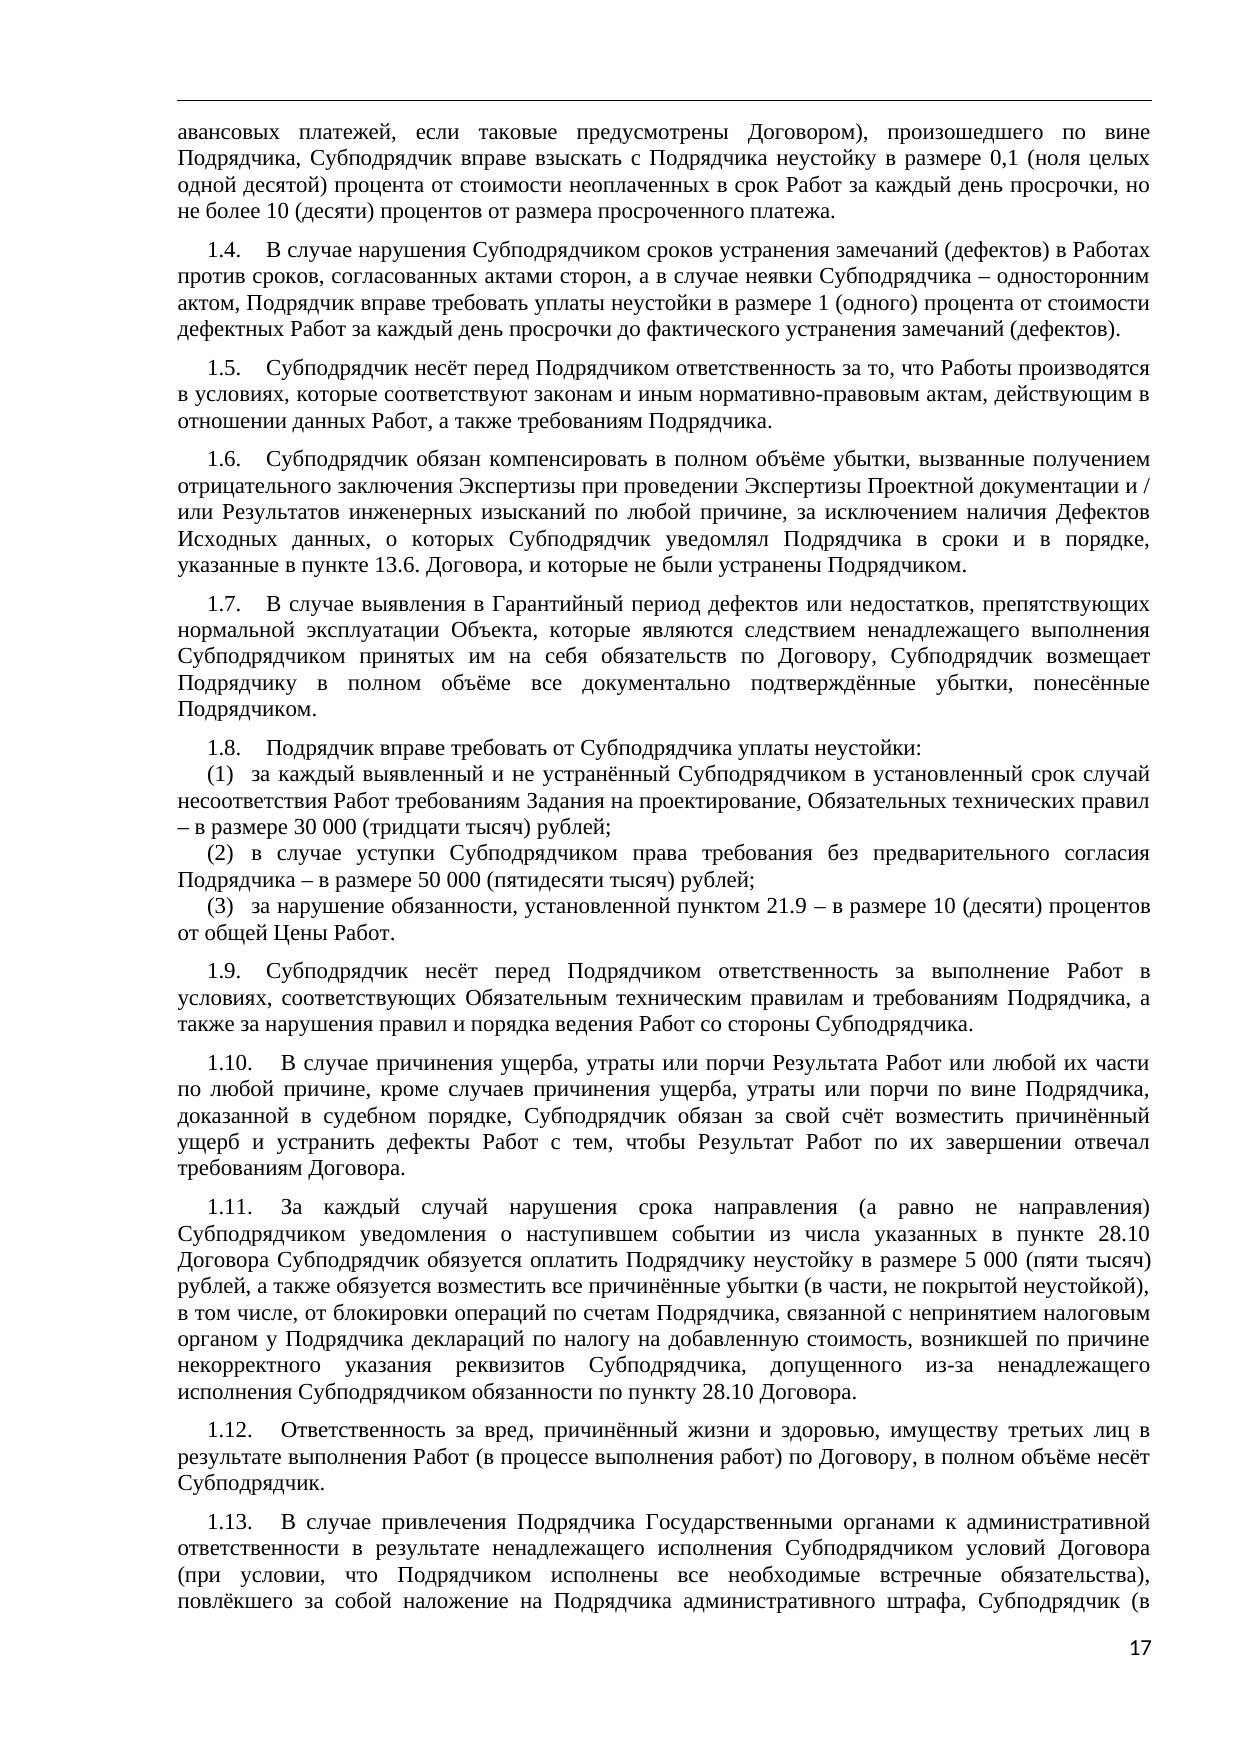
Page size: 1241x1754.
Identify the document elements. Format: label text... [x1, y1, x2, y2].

text В случае нарушения Субподрядчиком сроков устранения замечаний (дефектов) в Работах против сроков, согласованных актами сторон, а в случае неявки Субподрядчика – односторонним актом, Подрядчик вправе требовать уплаты неустойки в размере 1 (одного) процента от стоимости дефектных Работ за каждый день просрочки до фактического устранения замечаний (дефектов). [177, 236, 1152, 341]
text Подрядчик вправе требовать от Субподрядчика уплаты неустойки: [177, 734, 1152, 760]
text Субподрядчик обязан компенсировать в полном объёме убытки, вызванные получением отрицательного заключения Экспертизы при проведении Экспертизы Проектной документации и / или Результатов инженерных изысканий по любой причине, за исключением наличия Дефектов Исходных данных, о которых Субподрядчик уведомлял Подрядчика в сроки и в порядке, указанные в пункте 13.6. Договора, и которые не были устранены Подрядчиком. [177, 446, 1152, 577]
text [177, 1508, 1152, 1613]
text за нарушение обязанности, установленной пунктом 21.9 – в размере 10 (десяти) процентов от общей Цены Работ. [177, 892, 1152, 945]
text в случае уступки Субподрядчиком права требования без предварительного согласия Подрядчика – в размере 50 000 (пятидесяти тысяч) рублей; [177, 839, 1152, 892]
text Ответственность за вред, причинённый жизни и здоровью, имуществу третьих лиц в результате выполнения Работ (в процессе выполнения работ) по Договору, в полном объёме несёт Субподрядчик. [177, 1417, 1152, 1496]
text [177, 118, 1152, 223]
text Субподрядчик несёт перед Подрядчиком ответственность за то, что Работы производятся в условиях, которые соответствуют законам и иным нормативно-правовым актам, действующим в отношении данных Работ, а также требованиям Подрядчика. [177, 354, 1152, 433]
text В случае выявления в Гарантийный период дефектов или недостатков, препятствующих нормальной эксплуатации Объекта, которые являются следствием ненадлежащего выполнения Субподрядчиком принятых им на себя обязательств по Договору, Субподрядчик возмещает Подрядчику в полном объёме все документально подтверждённые убытки, понесённые Подрядчиком. [177, 590, 1152, 722]
text Субподрядчик несёт перед Подрядчиком ответственность за выполнение Работ в условиях, соответствующих Обязательным техническим правилам и требованиям Подрядчика, а также за нарушения правил и порядка ведения Работ со стороны Субподрядчика. [177, 957, 1152, 1036]
text за каждый выявленный и не устранённый Субподрядчиком в установленный срок случай несоответствия Работ требованиям Задания на проектирование, Обязательных технических правил – в размере 30 000 (тридцати тысяч) рублей; [177, 760, 1152, 839]
text За каждый случай нарушения срока направления (а равно не направления) Субподрядчиком уведомления о наступившем событии из числа указанных в пункте 28.10 Договора Субподрядчик обязуется оплатить Подрядчику неустойку в размере 5 000 (пяти тысяч) рублей, а также обязуется возместить все причинённые убытки (в части, не покрытой неустойкой), в том числе, от блокировки операций по счетам Подрядчика, связанной с непринятием налоговым органом у Подрядчика деклараций по налогу на добавленную стоимость, возникшей по причине некорректного указания реквизитов Субподрядчика, допущенного из-за ненадлежащего исполнения Субподрядчиком обязанности по пункту 28.10 Договора. [177, 1193, 1152, 1404]
text В случае причинения ущерба, утраты или порчи Результата Работ или любой их части по любой причине, кроме случаев причинения ущерба, утраты или порчи по вине Подрядчика, доказанной в судебном порядке, Субподрядчик обязан за свой счёт возместить причинённый ущерб и устранить дефекты Работ с тем, чтобы Результат Работ по их завершении отвечал требованиям Договора. [177, 1049, 1152, 1181]
